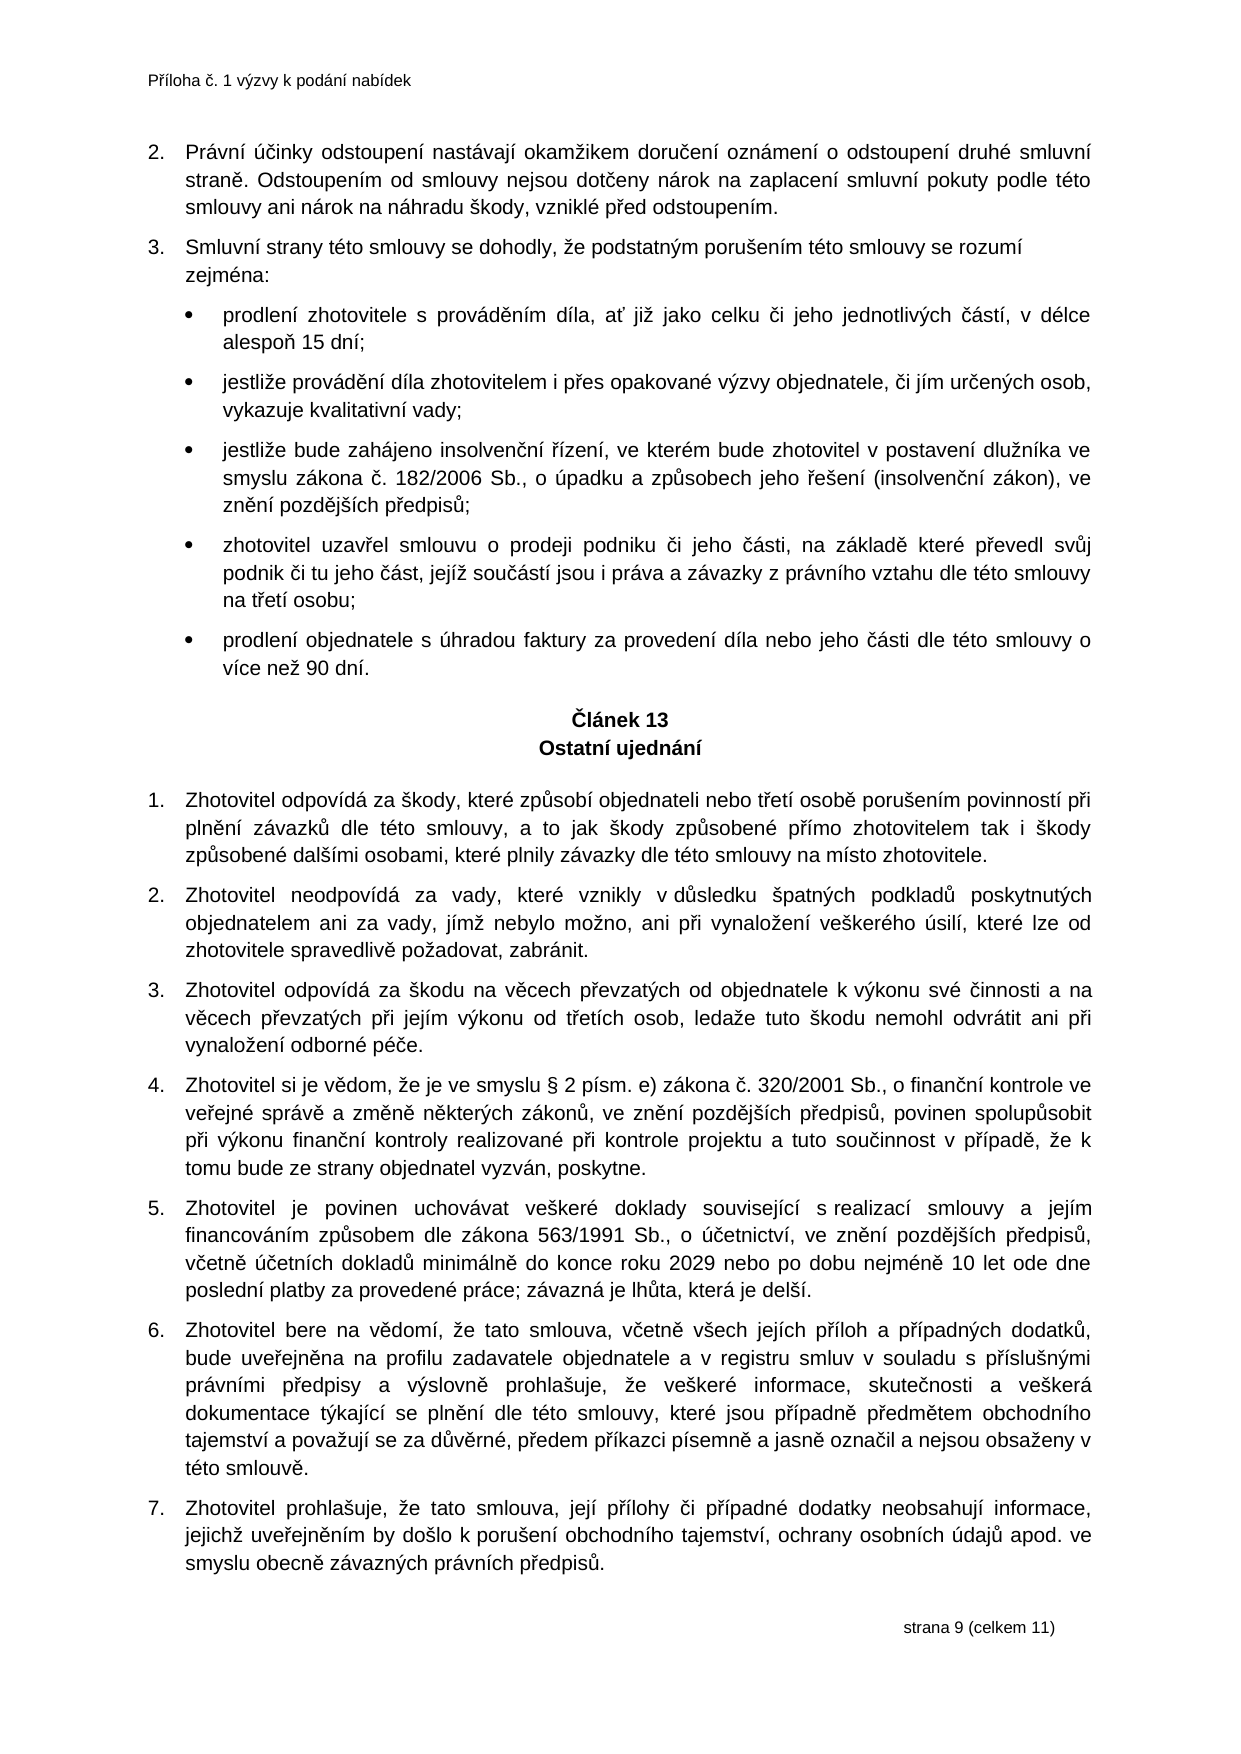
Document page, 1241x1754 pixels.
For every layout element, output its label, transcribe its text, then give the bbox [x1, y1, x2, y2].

list jestliže bude zahájeno insolvenční řízení, ve kterém bude zhotovitel v postavení dlužníka ve smyslu zákona č. 182/2006 Sb., o úpadku a způsobech jeho řešení (insolvenční zákon), ve znění pozdějších předpisů; [185, 438, 1092, 517]
text Článek 13 [148, 708, 1092, 732]
list Zhotovitel je povinen uchovávat veškeré doklady související s realizací smlouvy a jejím financováním způsobem dle zákona 563/1991 Sb., o účetnictví, ve znění pozdějších předpisů, včetně účetních dokladů minimálně do konce roku 2029 nebo po dobu nejméně 10 let ode dne poslední platby za provedené práce; závazná je lhůta, která je delší. [148, 1196, 1092, 1302]
list Právní účinky odstoupení nastávají okamžikem doručení oznámení o odstoupení druhé smluvní straně. Odstoupením od smlouvy nejsou dotčeny nárok na zaplacení smluvní pokuty podle této smlouvy ani nárok na náhradu škody, vzniklé před odstoupením. [148, 140, 1092, 219]
list jestliže provádění díla zhotovitelem i přes opakované výzvy objednatele, či jím určených osob, vykazuje kvalitativní vady; [185, 370, 1092, 422]
list Zhotovitel odpovídá za škodu na věcech převzatých od objednatele k výkonu své činnosti a na věcech převzatých při jejím výkonu od třetích osob, ledaže tuto škodu nemohl odvrátit ani při vynaložení odborné péče. [148, 978, 1092, 1057]
list Zhotovitel si je vědom, že je ve smyslu § 2 písm. e) zákona č. 320/2001 Sb., o finanční kontrole ve veřejné správě a změně některých zákonů, ve znění pozdějších předpisů, povinen spolupůsobit při výkonu finanční kontroly realizované při kontrole projektu a tuto součinnost v případě, že k tomu bude ze strany objednatel vyzván, poskytne. [148, 1073, 1092, 1179]
text Ostatní ujednání [148, 736, 1092, 759]
list prodlení objednatele s úhradou faktury za provedení díla nebo jeho části dle této smlouvy o více než 90 dní. [185, 628, 1092, 679]
list Zhotovitel odpovídá za škody, které způsobí objednateli nebo třetí osobě porušením povinností při plnění závazků dle této smlouvy, a to jak škody způsobené přímo zhotovitelem tak i škody způsobené dalšími osobami, které plnily závazky dle této smlouvy na místo zhotovitele. [148, 788, 1092, 867]
list Zhotovitel bere na vědomí, že tato smlouva, včetně všech jejích příloh a případných dodatků, bude uveřejněna na profilu zadavatele objednatele a v registru smluv v souladu s příslušnými právními předpisy a výslovně prohlašuje, že veškeré informace, skutečnosti a veškerá dokumentace týkající se plnění dle této smlouvy, které jsou případně předmětem obchodního tajemství a považují se za důvěrné, předem příkazci písemně a jasně označil a nejsou obsaženy v této smlouvě. [148, 1318, 1092, 1479]
list prodlení zhotovitele s prováděním díla, ať již jako celku či jeho jednotlivých částí, v délce alespoň 15 dní; [185, 302, 1092, 354]
list Zhotovitel prohlašuje, že tato smlouva, její přílohy či případné dodatky neobsahují informace, jejichž uveřejněním by došlo k porušení obchodního tajemství, ochrany osobních údajů apod. ve smyslu obecně závazných právních předpisů. [148, 1496, 1092, 1574]
list zhotovitel uzavřel smlouvu o prodeji podniku či jeho části, na základě které převedl svůj podnik či tu jeho část, jejíž součástí jsou i práva a závazky z právního vztahu dle této smlouvy na třetí osobu; [185, 533, 1092, 612]
list Zhotovitel neodpovídá za vady, které vznikly v důsledku špatných podkladů poskytnutých objednatelem ani za vady, jímž nebylo možno, ani při vynaložení veškerého úsilí, které lze od zhotovitele spravedlivě požadovat, zabránit. [148, 883, 1092, 962]
list Smluvní strany této smlouvy se dohodly, že podstatným porušením této smlouvy se rozumí zejména: [148, 235, 1092, 286]
